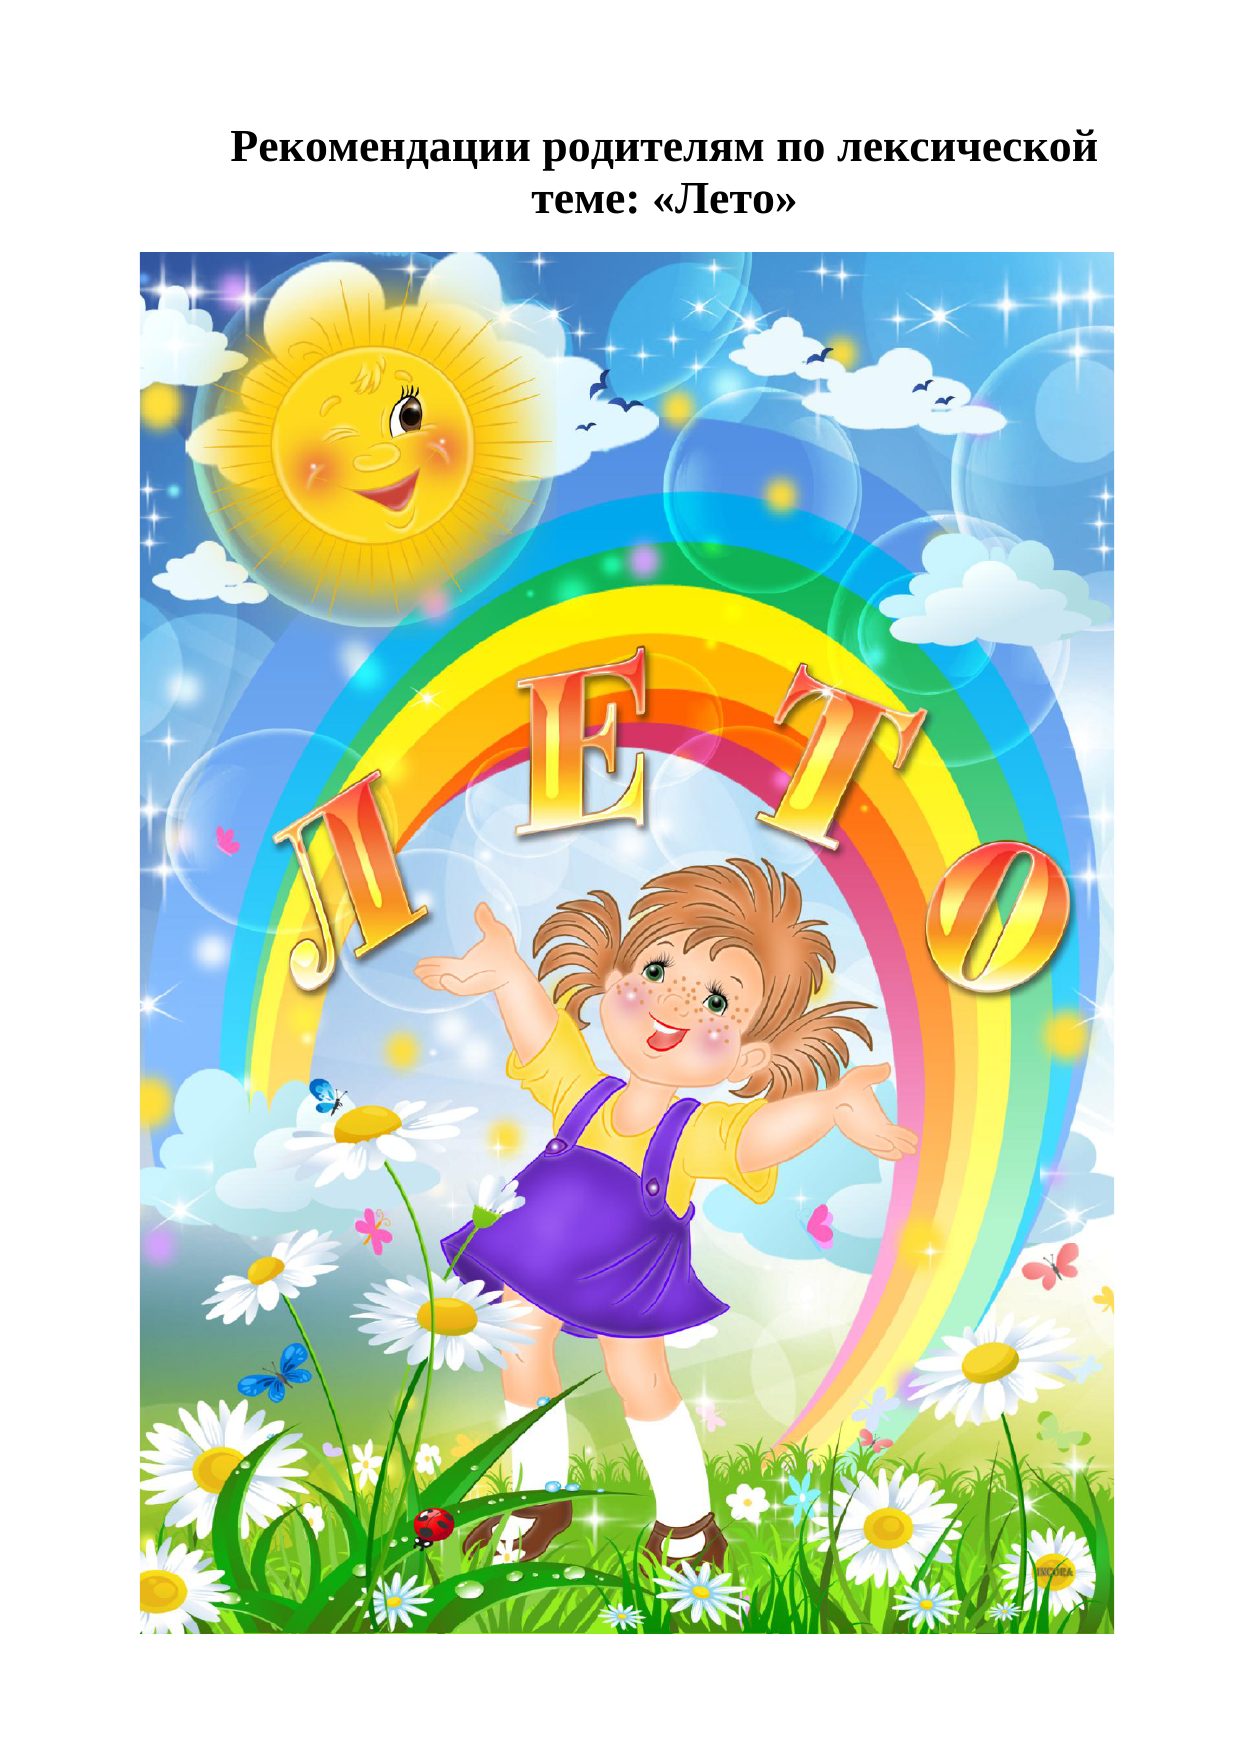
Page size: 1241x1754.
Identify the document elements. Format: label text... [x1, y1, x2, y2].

text Рекомендации родителям по лексической теме: «Лето» [177, 118, 1152, 223]
picture [139, 252, 1115, 1634]
